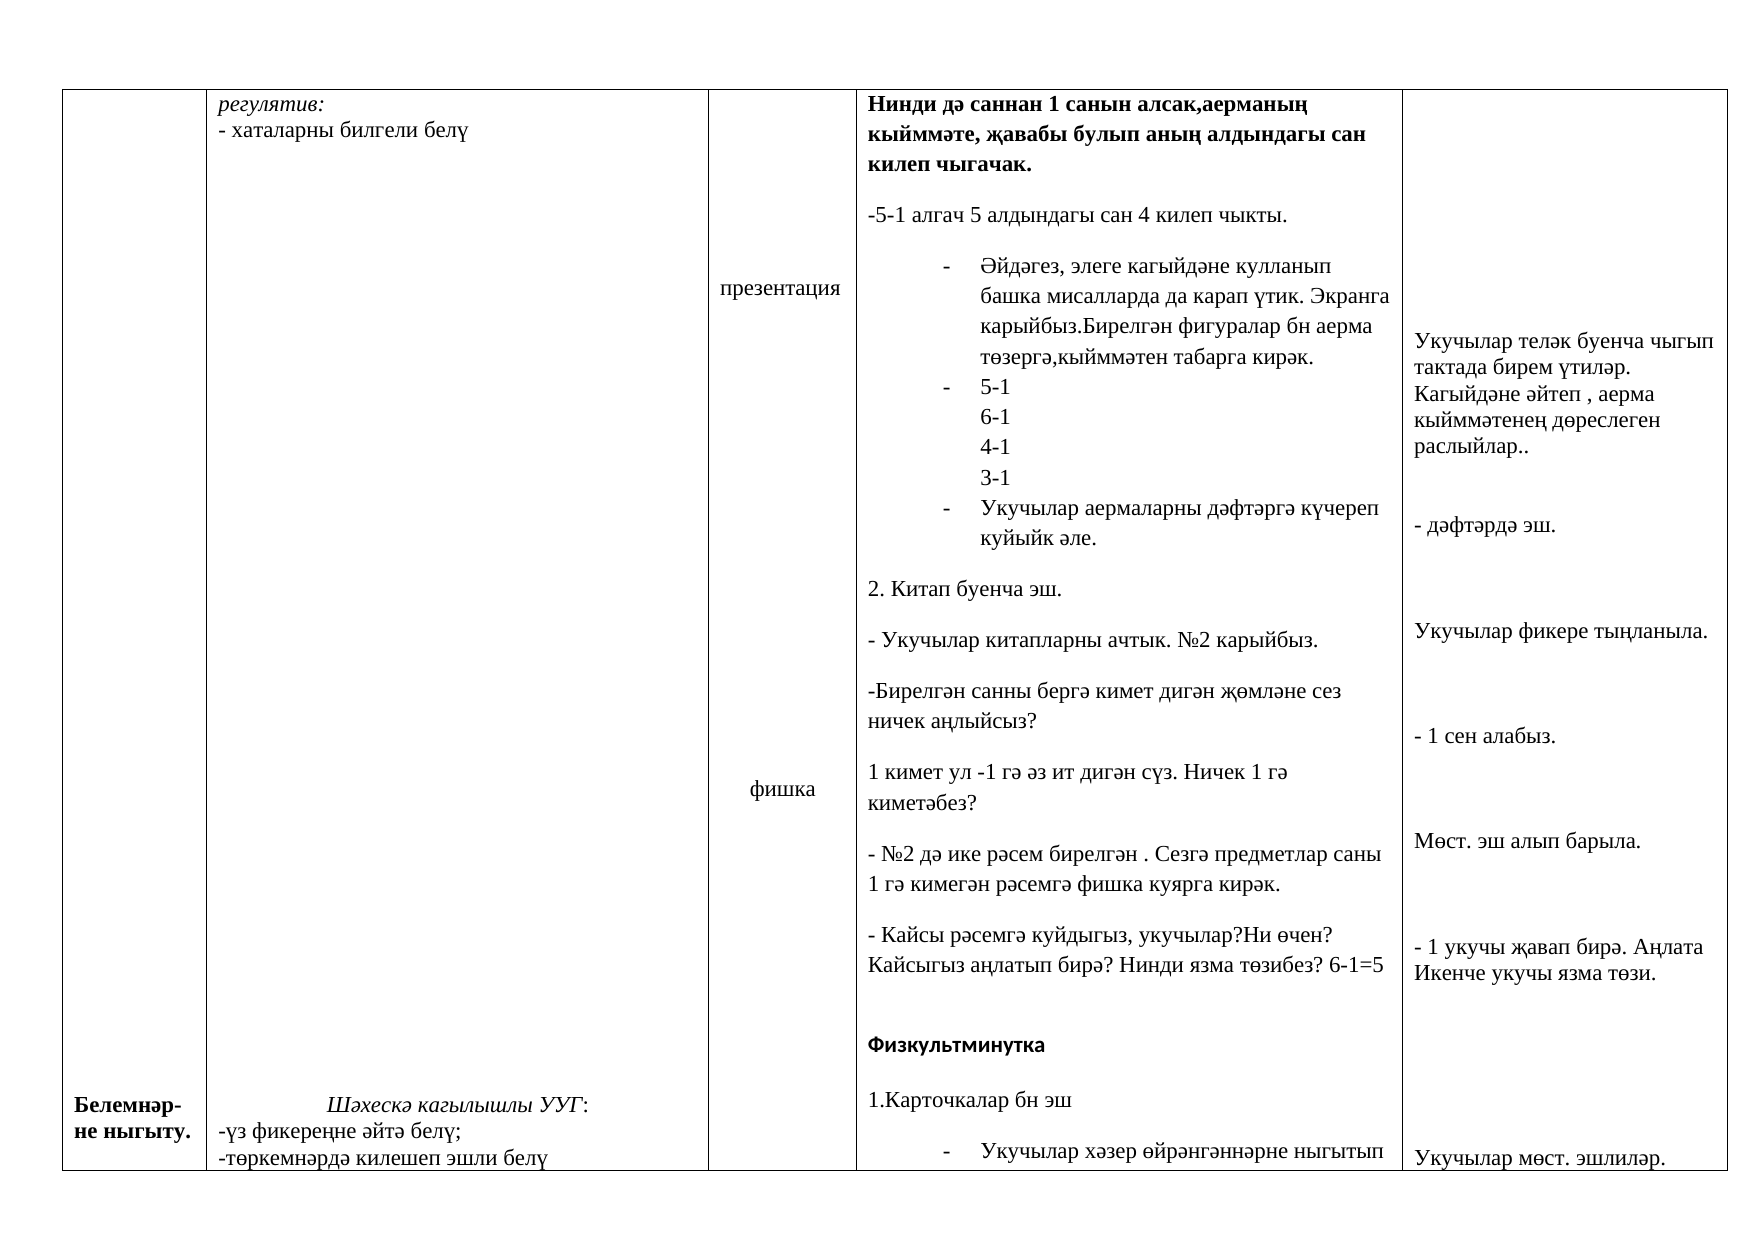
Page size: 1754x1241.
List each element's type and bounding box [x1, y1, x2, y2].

table_cell [857, 90, 1402, 1170]
table_cell [207, 90, 708, 1170]
table_cell [1403, 90, 1727, 1170]
table_cell [709, 90, 856, 1170]
table_cell [63, 90, 206, 1170]
